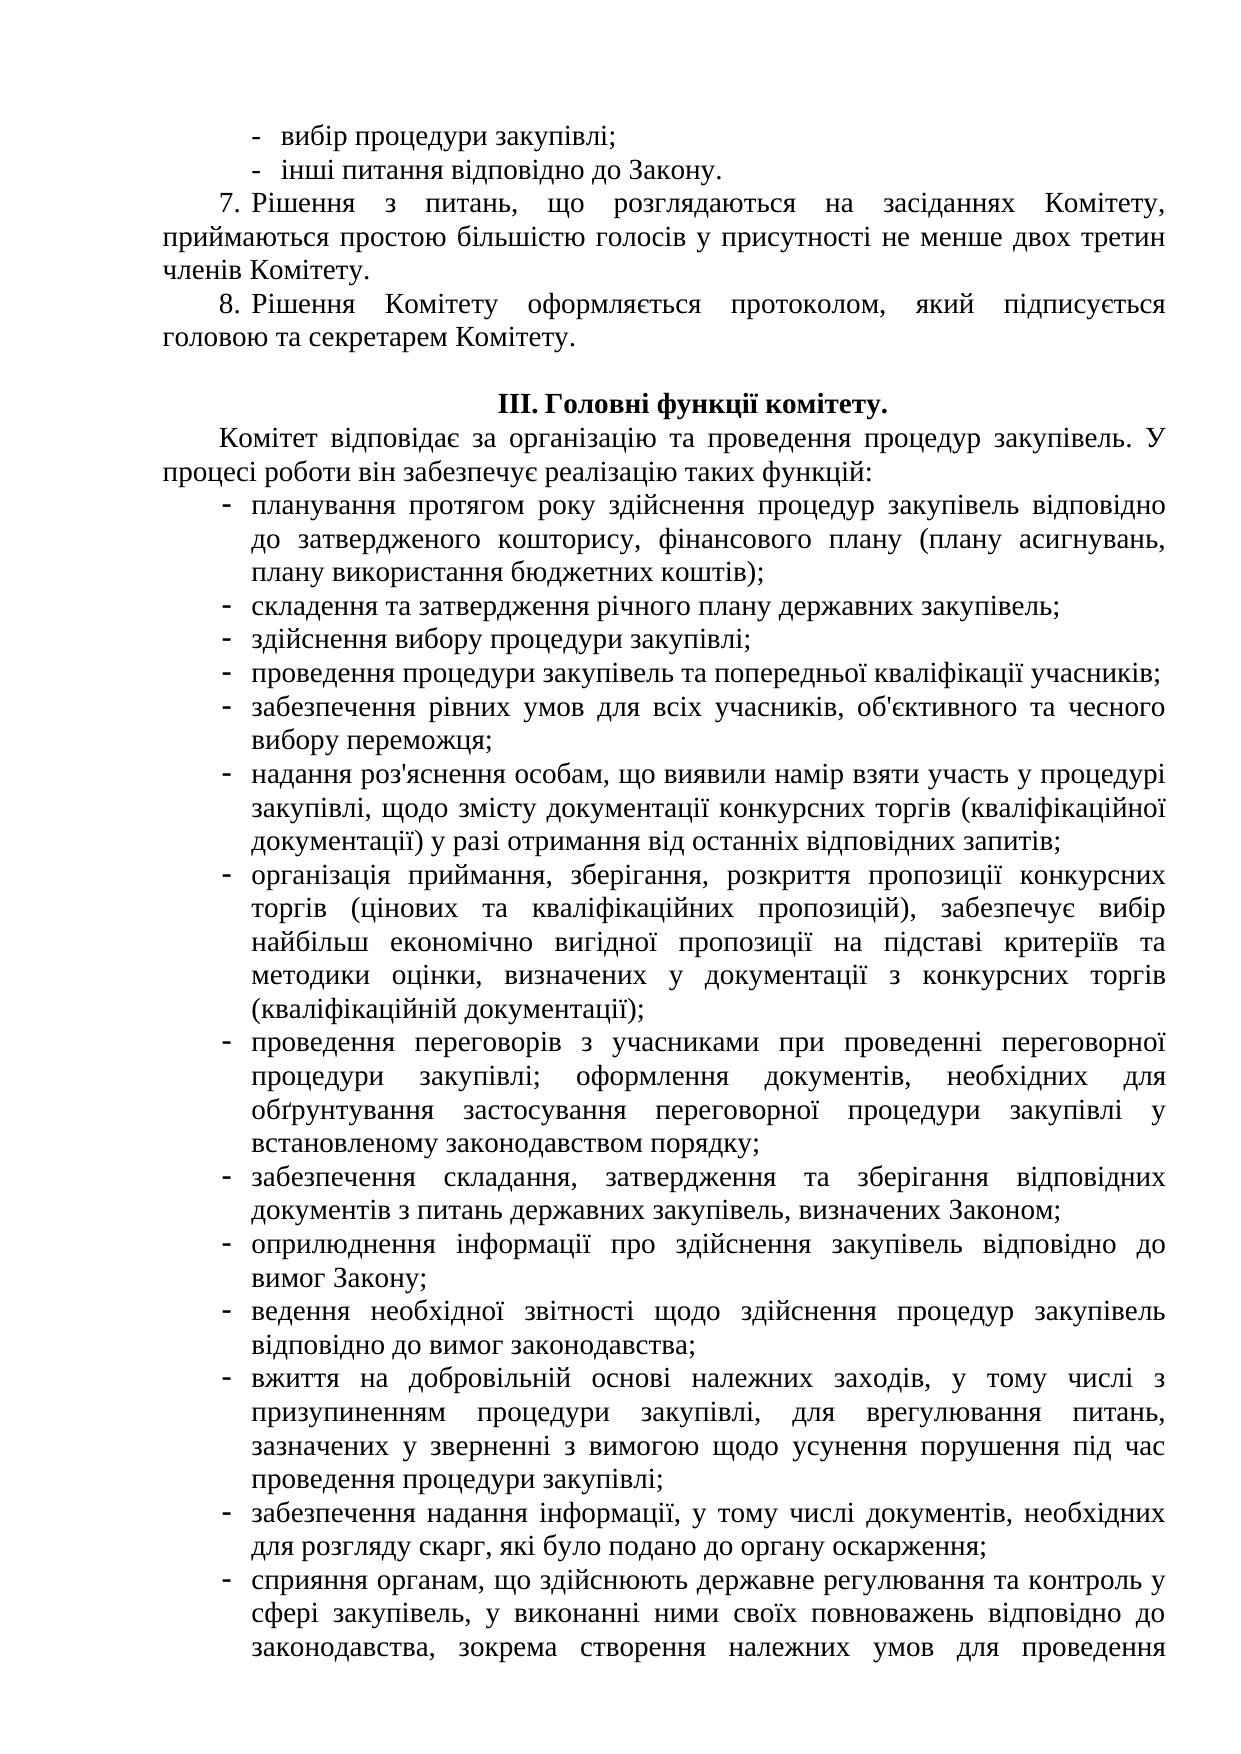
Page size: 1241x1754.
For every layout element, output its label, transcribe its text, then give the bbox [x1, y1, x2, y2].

text III. Головні функції комітету. [162, 387, 1167, 420]
text 7. Рішення з питань, що розглядаються на засіданнях Комітету, приймаються простою більшістю голосів у присутності не менше двох третин членів Комітету. [162, 185, 1167, 286]
list організація приймання, зберігання, розкриття пропозиції конкурсних торгів (цінових та кваліфікаційних пропозицій), забезпечує вибір найбільш економічно вигідної пропозиції на підставі критеріїв та методики оцінки, визначених у документації з конкурсних торгів (кваліфікаційній документації); [222, 857, 1167, 1024]
list забезпечення надання інформації, у тому числі документів, необхідних для розгляду скарг, які було подано до органу оскарження; [222, 1495, 1167, 1562]
list проведення переговорів з учасниками при проведенні переговорної процедури закупівлі; оформлення документів, необхідних для обґрунтування застосування переговорної процедури закупівлі у встановленому законодавством порядку; [222, 1024, 1167, 1159]
list вжиття на добровільній основі належних заходів, у тому числі з призупиненням процедури закупівлі, для врегулювання питань, зазначених у зверненні з вимогою щодо усунення порушення під час проведення процедури закупівлі; [222, 1360, 1167, 1495]
list складення та затвердження річного плану державних закупівель; [222, 588, 1167, 622]
list надання роз'яснення особам, що виявили намір взяти участь у процедурі закупівлі, щодо змісту документації конкурсних торгів (кваліфікаційної документації) у разі отримання від останніх відповідних запитів; [222, 756, 1167, 857]
text Комітет відповідає за організацію та проведення процедур закупівель. У процесі роботи він забезпечує реалізацію таких функцій: [162, 420, 1167, 487]
text - інші питання відповідно до Закону. [251, 152, 1167, 185]
list здійснення вибору процедури закупівлі; [222, 622, 1167, 655]
list забезпечення складання, затвердження та зберігання відповідних документів з питань державних закупівель, визначених Законом; [222, 1159, 1167, 1226]
list оприлюднення інформації про здійснення закупівель відповідно до вимог Закону; [222, 1226, 1167, 1293]
list ведення необхідної звітності щодо здійснення процедур закупівель відповідно до вимог законодавства; [222, 1293, 1167, 1360]
text 8. Рішення Комітету оформляється протоколом, який підписується головою та секретарем Комітету. [162, 286, 1167, 353]
list забезпечення рівних умов для всіх учасників, об'єктивного та чесного вибору переможця; [222, 689, 1167, 756]
list проведення процедури закупівель та попередньої кваліфікації учасників; [222, 655, 1167, 689]
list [222, 1562, 1167, 1663]
list планування протягом року здійснення процедур закупівель відповідно до затвердженого кошторису, фінансового плану (плану асигнувань, плану використання бюджетних коштів); [222, 487, 1167, 588]
text - вибір процедури закупівлі; [251, 118, 1167, 152]
